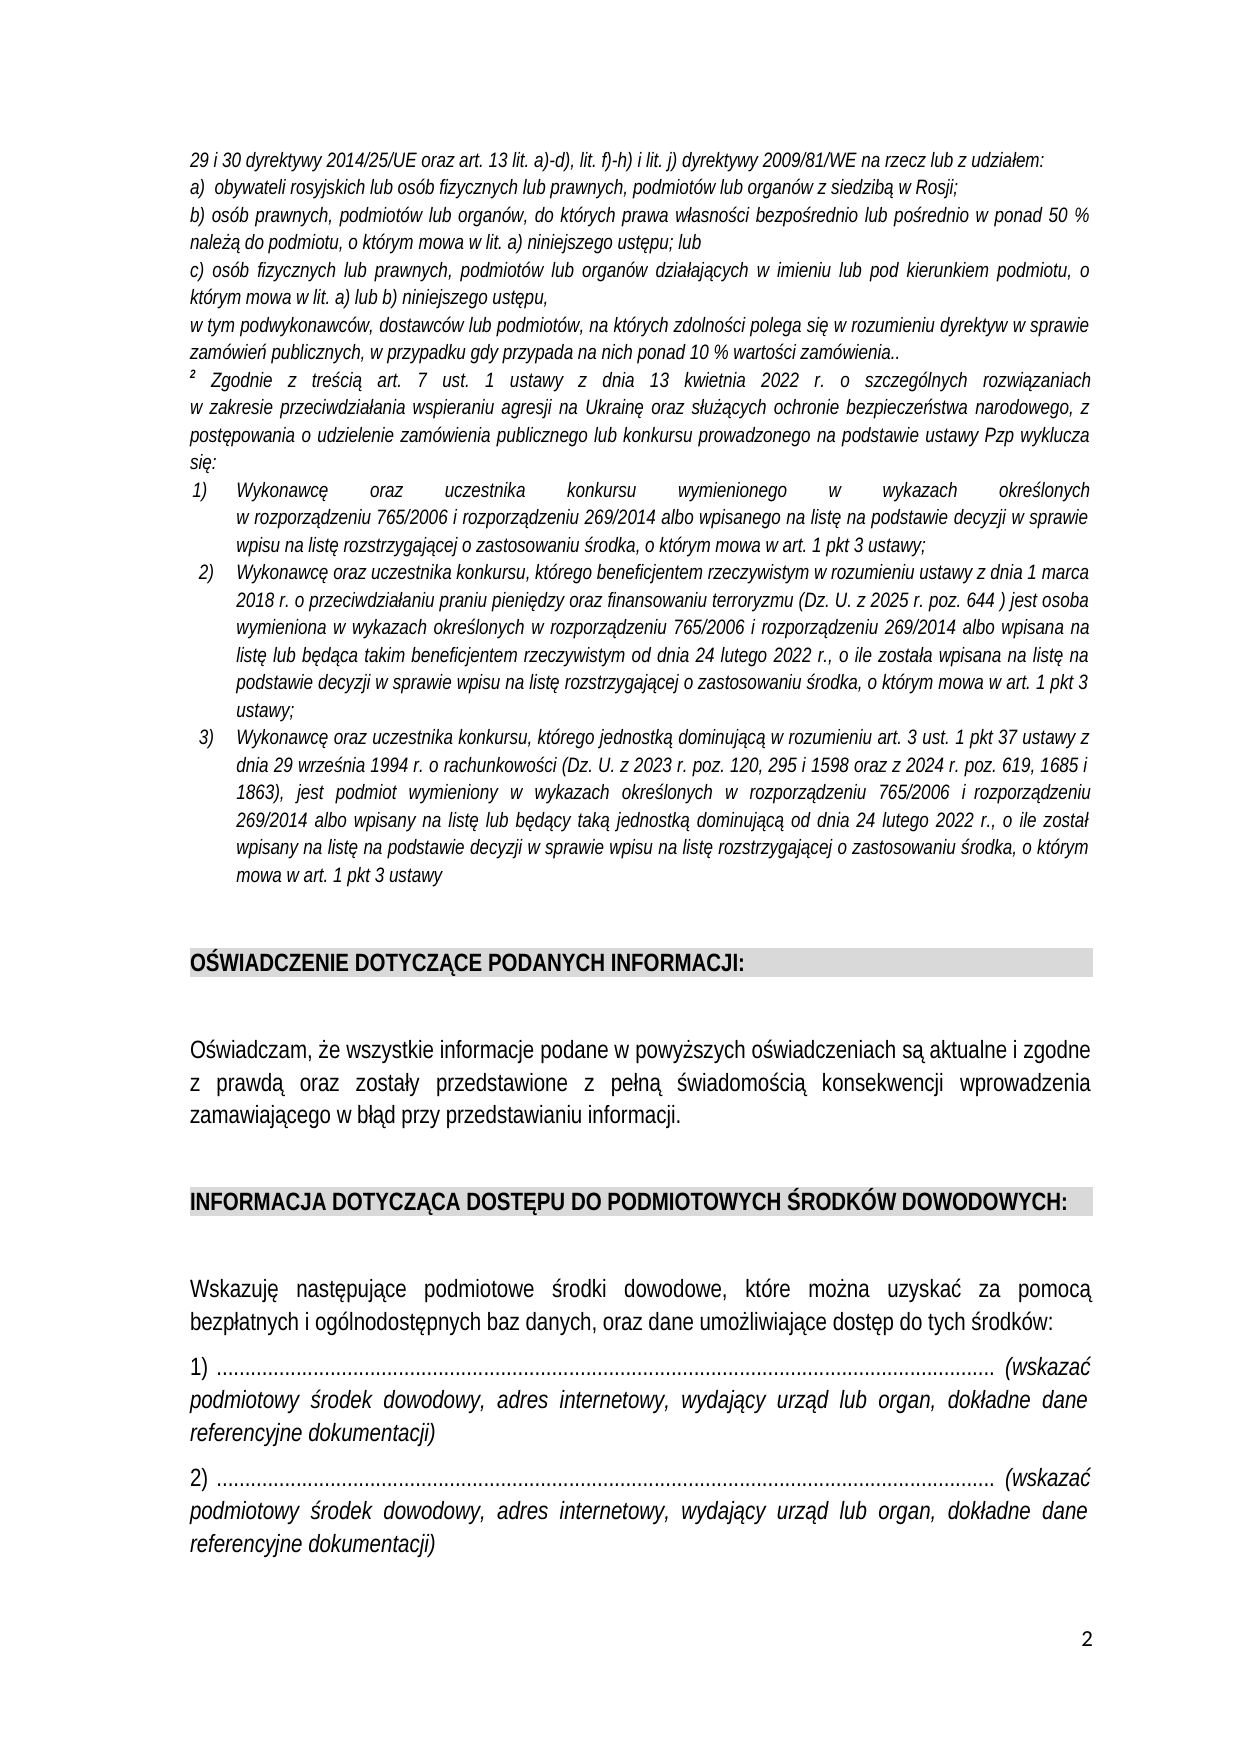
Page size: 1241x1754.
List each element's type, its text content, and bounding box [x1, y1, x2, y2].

text c) osób fizycznych lub prawnych, podmiotów lub organów działających w imieniu lub pod kierunkiem podmiotu, o którym mowa w lit. a) lub b) niniejszego ustępu, [190, 258, 1093, 309]
list Wykonawcę oraz uczestnika konkursu, którego beneficjentem rzeczywistym w rozumieniu ustawy z dnia 1 marca 2018 r. o przeciwdziałaniu praniu pieniędzy oraz finansowaniu terroryzmu (Dz. U. z 2025 r. poz. 644 ) jest osoba wymieniona w wykazach określonych w rozporządzeniu 765/2006 i rozporządzeniu 269/2014 albo wpisana na listę lub będąca takim beneficjentem rzeczywistym od dnia 24 lutego 2022 r., o ile została wpisana na listę na podstawie decyzji w sprawie wpisu na listę rozstrzygającej o zastosowaniu środka, o którym mowa w art. 1 pkt 3 ustawy; [199, 560, 1093, 722]
text INFORMACJA DOTYCZĄCA DOSTĘPU DO PODMIOTOWYCH ŚRODKÓW DOWODOWYCH: [190, 1187, 1093, 1216]
list Wykonawcę oraz uczestnika konkursu, którego jednostką dominującą w rozumieniu art. 3 ust. 1 pkt 37 ustawy z dnia 29 września 1994 r. o rachunkowości (Dz. U. z 2023 r. poz. 120, 295 i 1598 oraz z 2024 r. poz. 619, 1685 i 1863), jest podmiot wymieniony w wykazach określonych w rozporządzeniu 765/2006 i rozporządzeniu 269/2014 albo wpisany na listę lub będący taką jednostką dominującą od dnia 24 lutego 2022 r., o ile został wpisany na listę na podstawie decyzji w sprawie wpisu na listę rozstrzygającej o zastosowaniu środka, o którym mowa w art. 1 pkt 3 ustawy [199, 725, 1093, 887]
text a) obywateli rosyjskich lub osób fizycznych lub prawnych, podmiotów lub organów z siedzibą w Rosji; [190, 175, 1093, 199]
text w tym podwykonawców, dostawców lub podmiotów, na których zdolności polega się w rozumieniu dyrektyw w sprawie zamówień publicznych, w przypadku gdy przypada na nich ponad 10 % wartości zamówienia.. [190, 313, 1093, 364]
text Wskazuję następujące podmiotowe środki dowodowe, które można uzyskać za pomocą bezpłatnych i ogólnodostępnych baz danych, oraz dane umożliwiające dostęp do tych środków: [190, 1273, 1093, 1335]
text OŚWIADCZENIE DOTYCZĄCE PODANYCH INFORMACJI: [190, 948, 1093, 977]
text b) osób prawnych, podmiotów lub organów, do których prawa własności bezpośrednio lub pośrednio w ponad 50 % należą do podmiotu, o którym mowa w lit. a) niniejszego ustępu; lub [190, 203, 1093, 254]
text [190, 148, 1093, 172]
text 2) ......................................................................................................................................... (wskazać podmiotowy środek dowodowy, adres internetowy, wydający urząd lub organ, dokładne dane referencyjne dokumentacji) [190, 1463, 1093, 1558]
text 2 Zgodnie z treścią art. 7 ust. 1 ustawy z dnia 13 kwietnia 2022 r. o szczególnych rozwiązaniach w zakresie przeciwdziałania wspieraniu agresji na Ukrainę oraz służących ochronie bezpieczeństwa narodowego, z postępowania o udzielenie zamówienia publicznego lub konkursu prowadzonego na podstawie ustawy Pzp wyklucza się: [190, 368, 1093, 474]
list Wykonawcę oraz uczestnika konkursu wymienionego w wykazach określonych w rozporządzeniu 765/2006 i rozporządzeniu 269/2014 albo wpisanego na listę na podstawie decyzji w sprawie wpisu na listę rozstrzygającej o zastosowaniu środka, o którym mowa w art. 1 pkt 3 ustawy; [192, 478, 1093, 557]
text 1) ......................................................................................................................................... (wskazać podmiotowy środek dowodowy, adres internetowy, wydający urząd lub organ, dokładne dane referencyjne dokumentacji) [190, 1352, 1093, 1446]
text Oświadczam, że wszystkie informacje podane w powyższych oświadczeniach są aktualne i zgodne z prawdą oraz zostały przedstawione z pełną świadomością konsekwencji wprowadzenia zamawiającego w błąd przy przedstawianiu informacji. [190, 1034, 1093, 1129]
